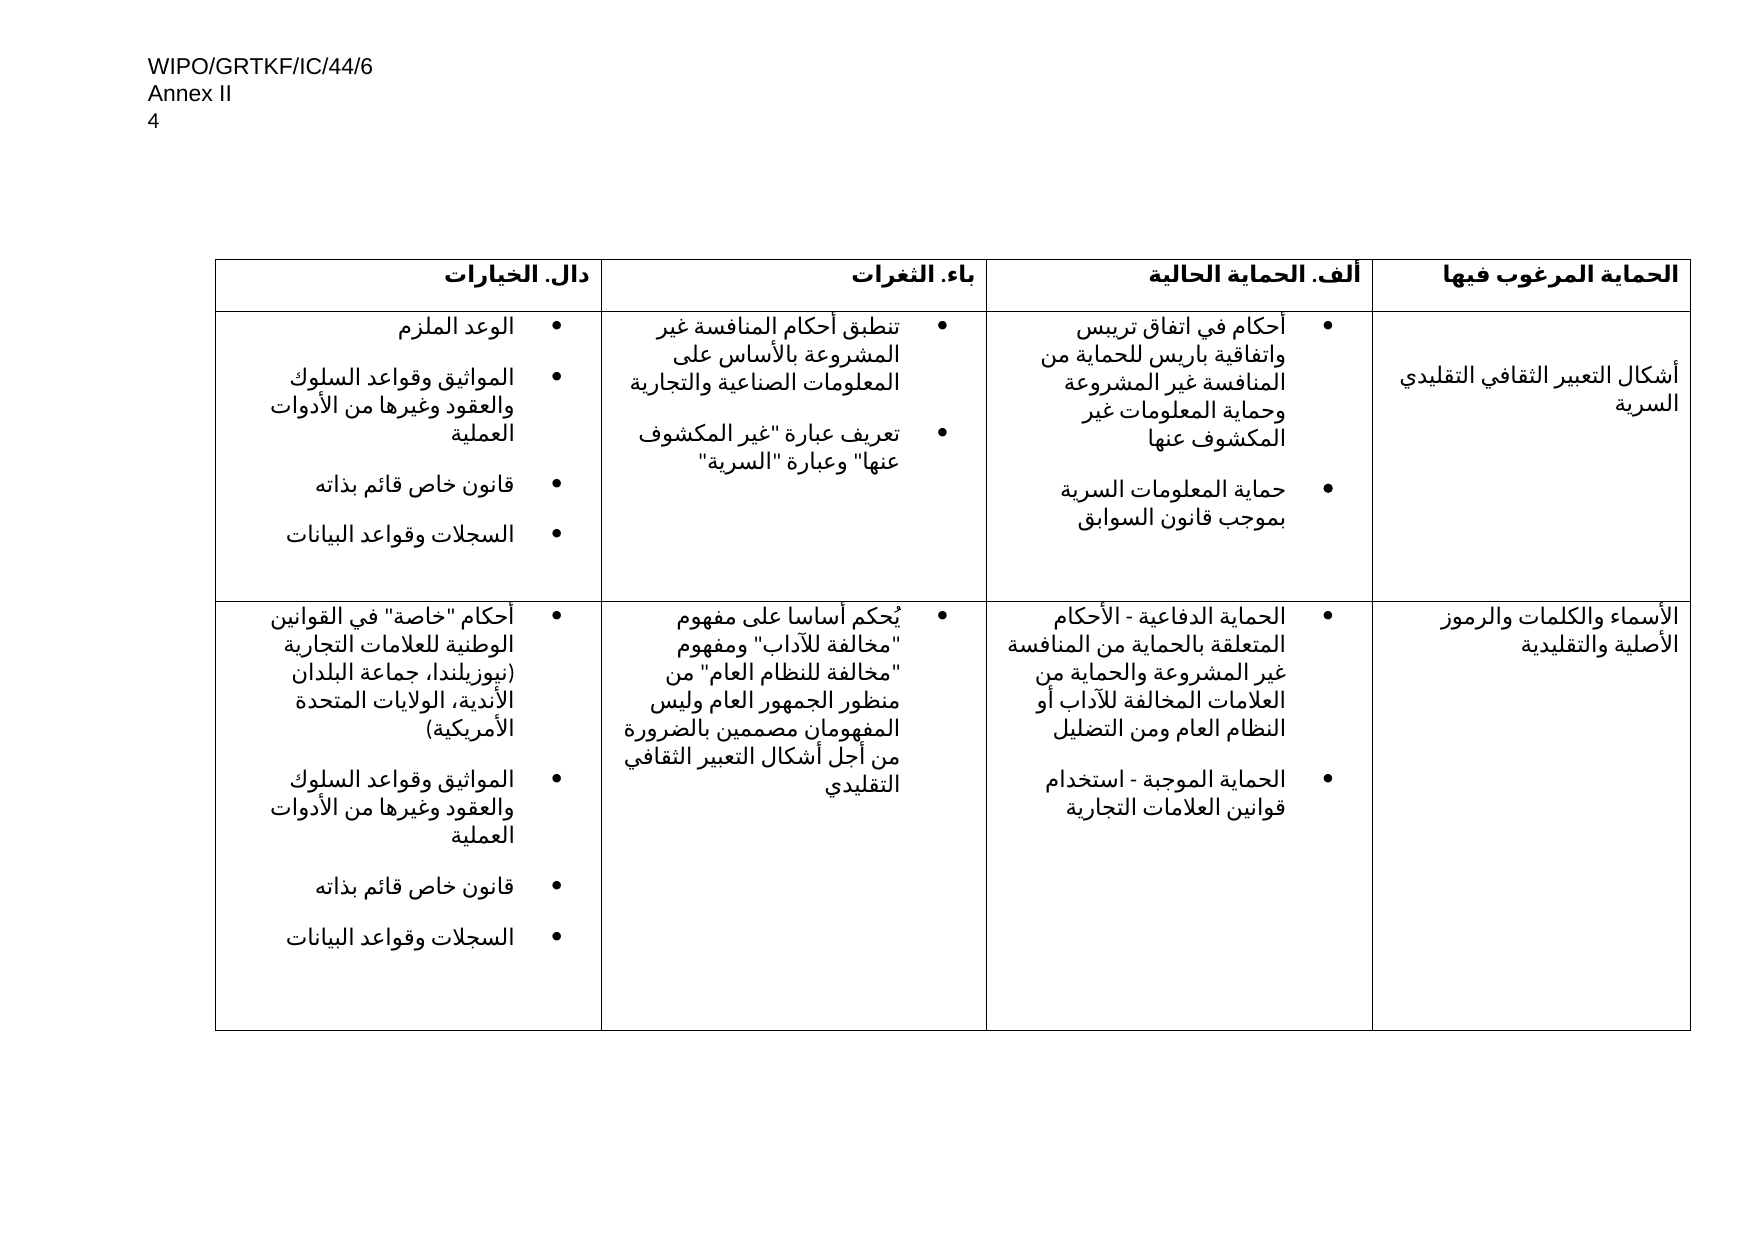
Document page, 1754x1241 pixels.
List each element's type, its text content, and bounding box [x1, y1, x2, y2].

table_header ألف. الحماية الحالية [987, 260, 1372, 311]
table_header دال. الخيارات [216, 260, 601, 311]
table_cell الوعد الملزم المواثيق وقواعد السلوك والعقود وغيرها من الأدوات العملية قانون خاص قائم بذاته السجلات وقواعد البيانات [216, 312, 601, 601]
table_cell تنطبق أحكام المنافسة غير المشروعة بالأساس على المعلومات الصناعية والتجارية تعريف عبارة "غير المكشوف عنها" وعبارة "السرية" [602, 312, 986, 601]
table_cell أحكام "خاصة" في القوانين الوطنية للعلامات التجارية (نيوزيلندا، جماعة البلدان الأندية، الولايات المتحدة الأمريكية) المواثيق وقواعد السلوك والعقود وغيرها من الأدوات العملية قانون خاص قائم بذاته السجلات وقواعد البيانات [216, 602, 601, 1030]
table_cell الحماية الدفاعية - الأحكام المتعلقة بالحماية من المنافسة غير المشروعة والحماية من العلامات المخالفة للآداب أو النظام العام ومن التضليل الحماية الموجبة - استخدام قوانين العلامات التجارية [987, 602, 1372, 1030]
table_cell الأسماء والكلمات والرموز الأصلية والتقليدية [1373, 602, 1690, 1030]
table_cell يُحكم أساسا على مفهوم "مخالفة للآداب" ومفهوم "مخالفة للنظام العام" من منظور الجمهور العام وليس المفهومان مصممين بالضرورة من أجل أشكال التعبير الثقافي التقليدي [602, 602, 986, 1030]
table_cell أحكام في اتفاق تريبس واتفاقية باريس للحماية من المنافسة غير المشروعة وحماية المعلومات غير المكشوف عنها حماية المعلومات السرية بموجب قانون السوابق [987, 312, 1372, 601]
table_header باء. الثغرات [602, 260, 986, 311]
table_header الحماية المرغوب فيها [1373, 260, 1690, 311]
table_cell أشكال التعبير الثقافي التقليدي السرية [1373, 312, 1690, 601]
